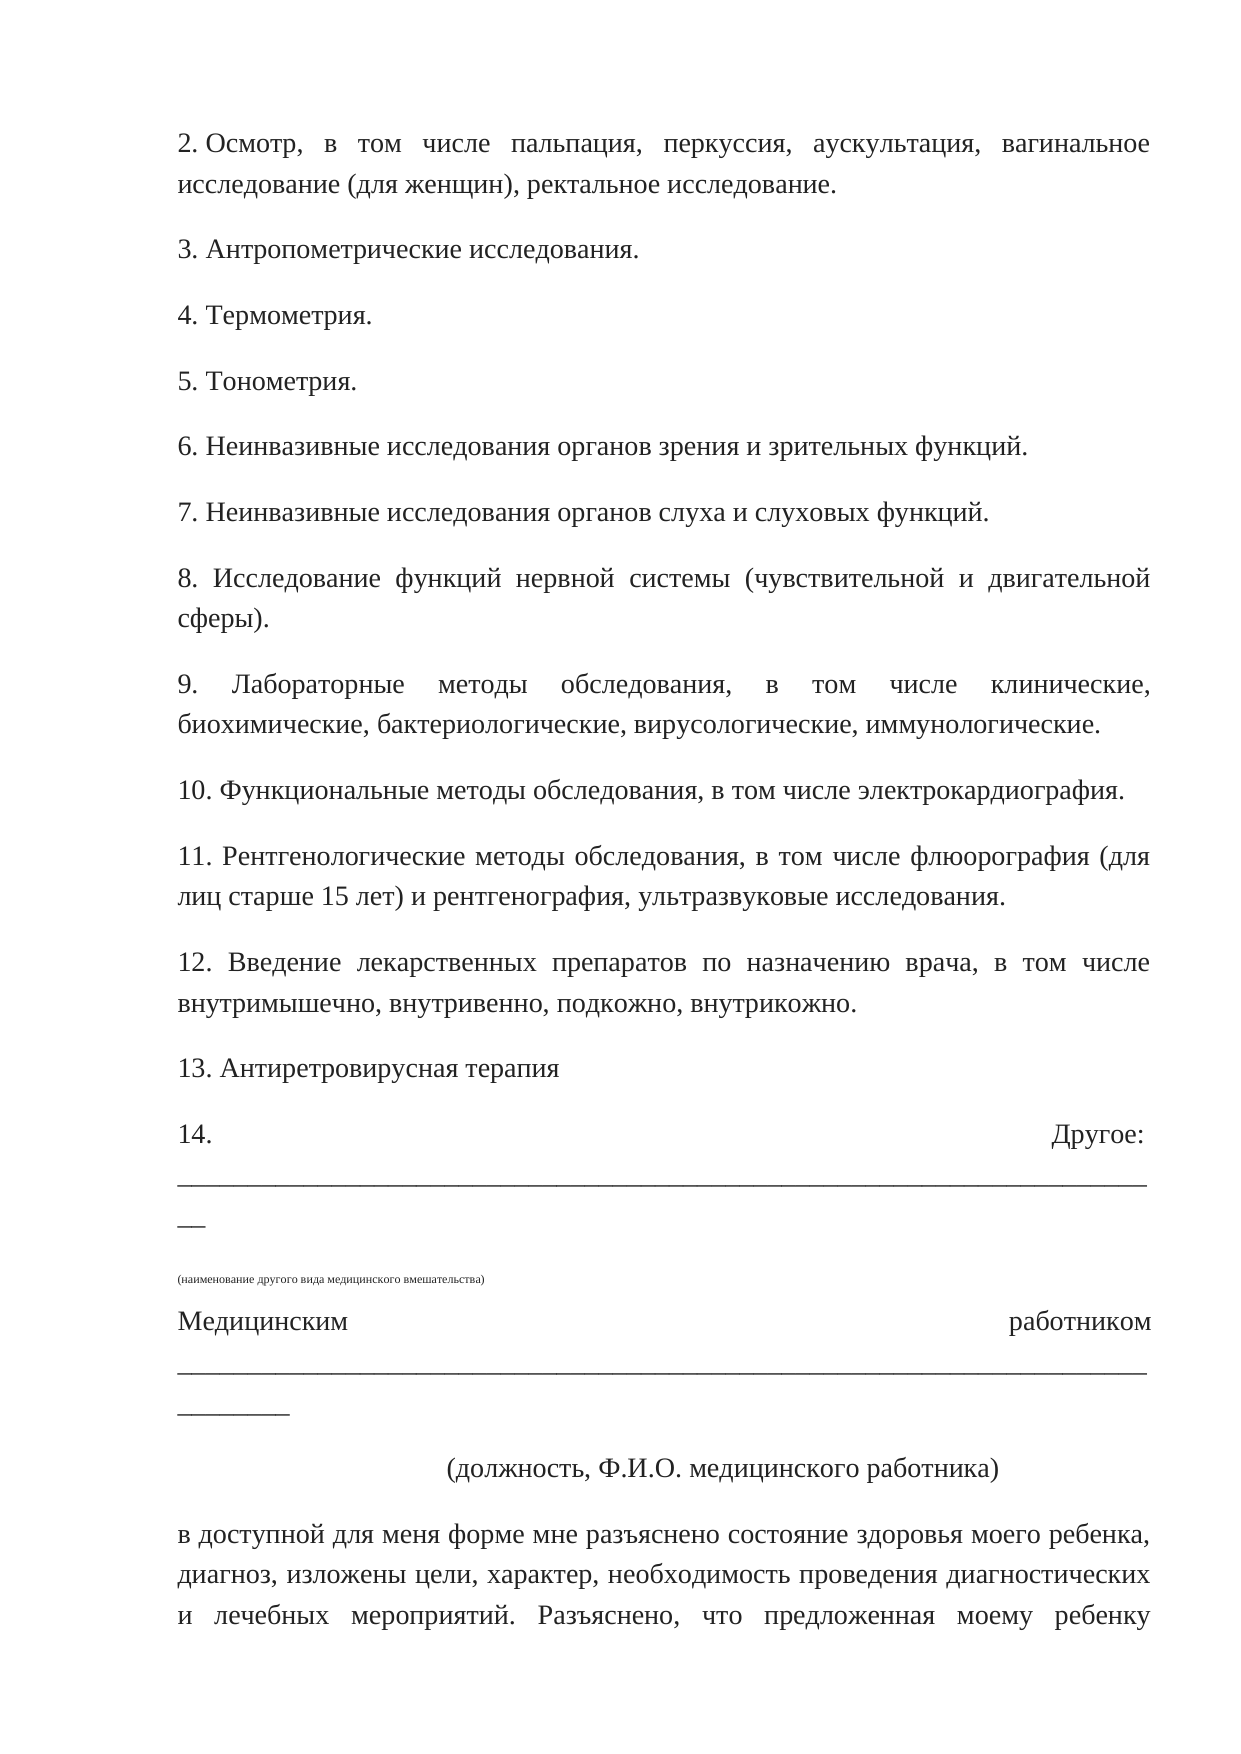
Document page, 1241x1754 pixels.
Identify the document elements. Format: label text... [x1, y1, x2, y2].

text (наименование другого вида медицинского вмешательства) [177, 1256, 1152, 1296]
text 10. Функциональные методы обследования, в том числе электрокардиография. [177, 765, 1152, 806]
text 7. Неинвазивные исследования органов слуха и слуховых функций. [177, 487, 1152, 527]
text 6. Неинвазивные исследования органов зрения и зрительных функций. [177, 421, 1152, 462]
text 4. Термометрия. [177, 290, 1152, 331]
text 14. Другое: _______________________________________________________________________ [177, 1109, 1152, 1231]
text 8. Исследование функций нервной системы (чувствительной и двигательной сферы). [177, 552, 1152, 634]
text 12. Введение лекарственных препаратов по назначению врача, в том числе внутримышечно, внутривенно, подкожно, внутрикожно. [177, 937, 1152, 1018]
text 9. Лабораторные методы обследования, в том числе клинические, биохимические, бактериологические, вирусологические, иммунологические. [177, 659, 1152, 740]
text 2. Осмотр, в том числе пальпация, перкуссия, аускультация, вагинальное исследование (для женщин), ректальное исследование. [177, 118, 1152, 199]
text (должность, Ф.И.О. медицинского работника) [177, 1443, 1152, 1484]
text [177, 1509, 1152, 1631]
text 5. Тонометрия. [177, 356, 1152, 396]
text 11. Рентгенологические методы обследования, в том числе флюорография (для лиц старше 15 лет) и рентгенография, ультразвуковые исследования. [177, 831, 1152, 912]
text 13. Антиретровирусная терапия [177, 1043, 1152, 1084]
text 3. Антропометрические исследования. [177, 224, 1152, 265]
text Медицинским работником _____________________________________________________________________________ [177, 1296, 1152, 1418]
